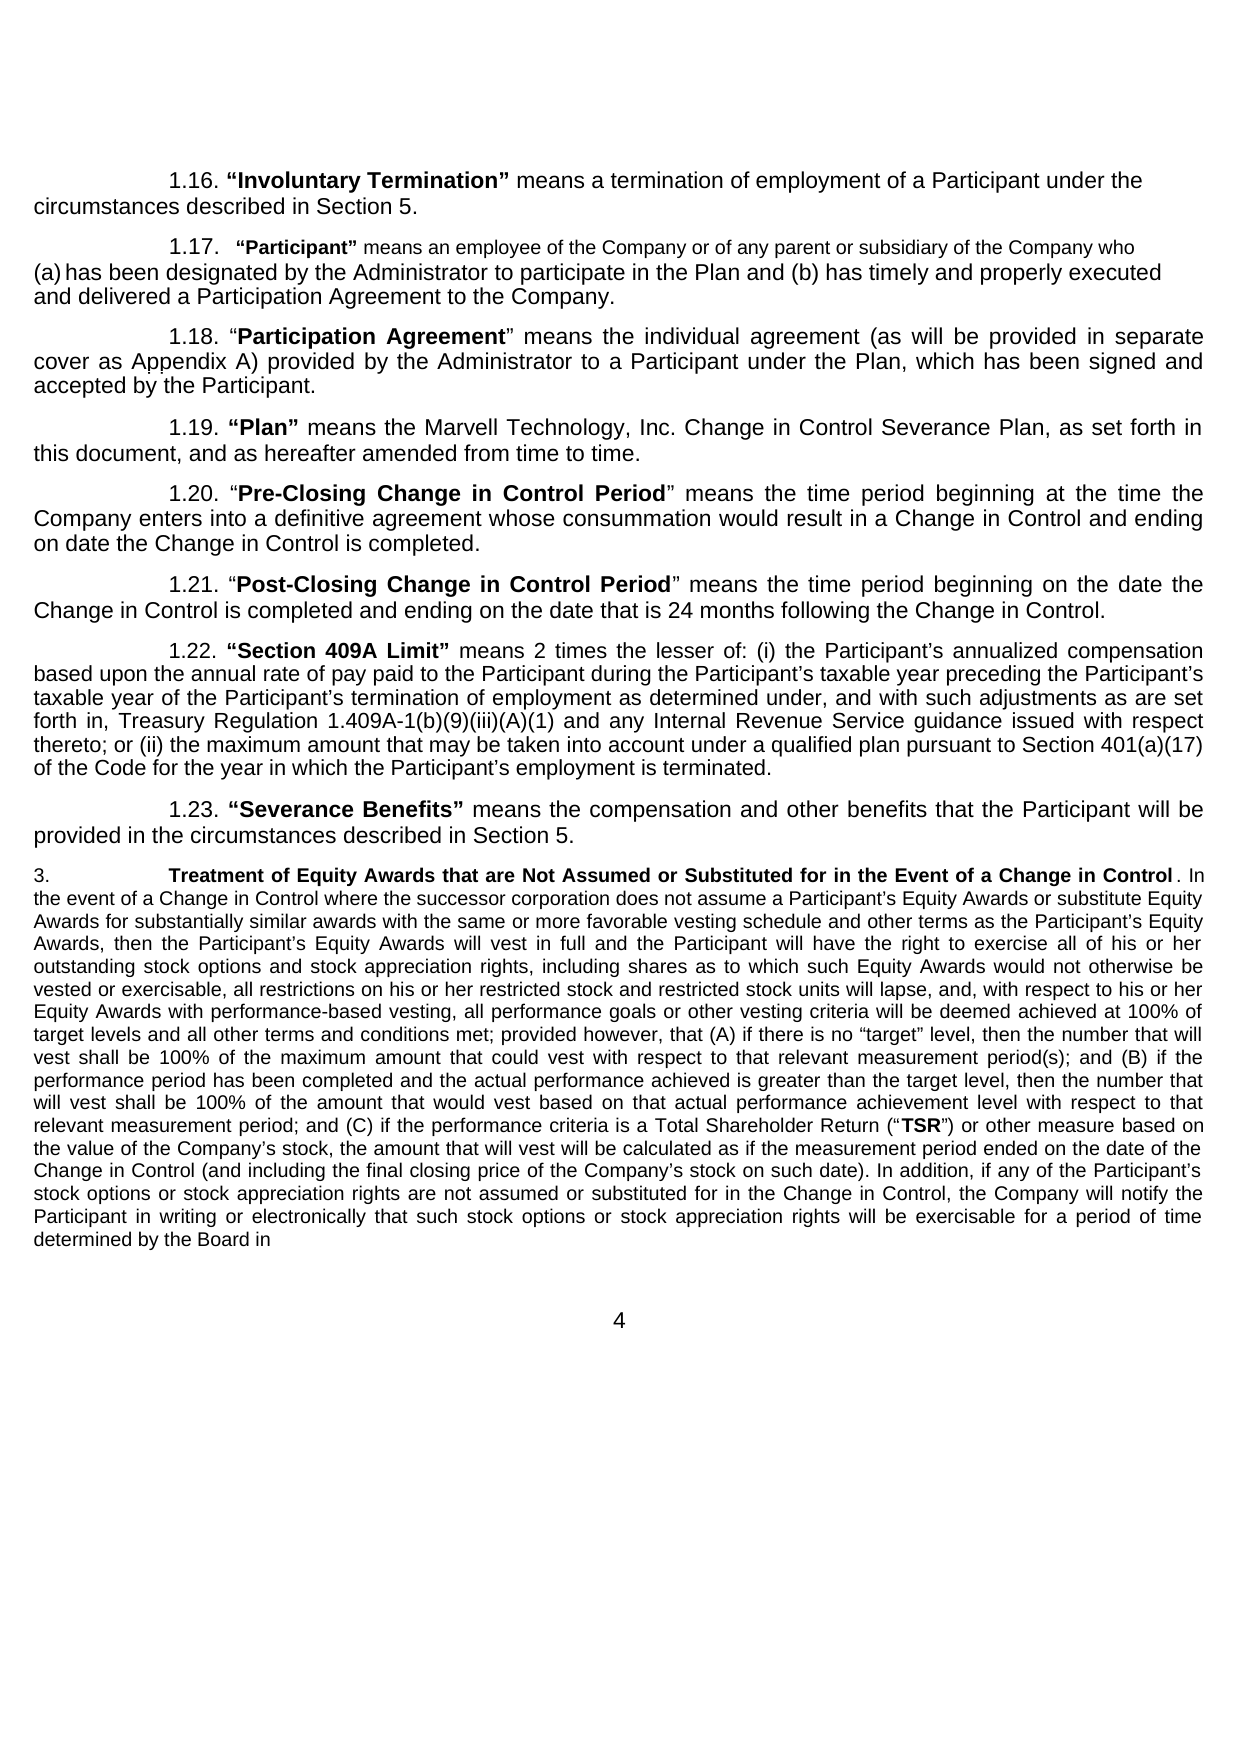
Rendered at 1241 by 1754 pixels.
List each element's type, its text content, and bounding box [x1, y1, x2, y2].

list Treatment of Equity Awards that are Not Assumed or Substituted for in the Event of a Change in Control. In the event of a Change in Control where the successor corporation does not assume a Participant’s Equity Awards or substitute Equity Awards for substantially similar awards with the same or more favorable vesting schedule and other terms as the Participant’s Equity Awards, then the Participant’s Equity Awards will vest in full and the Participant will have the right to exercise all of his or her outstanding stock options and stock appreciation rights, including shares as to which such Equity Awards would not otherwise be vested or exercisable, all restrictions on his or her restricted stock and restricted stock units will lapse, and, with respect to his or her Equity Awards with performance-based vesting, all performance goals or other vesting criteria will be deemed achieved at 100% of target levels and all other terms and conditions met; provided however, that (A) if there is no “target” level, then the number that will vest shall be 100% of the maximum amount that could vest with respect to that relevant measurement period(s); and (B) if the performance period has been completed and the actual performance achieved is greater than the target level, then the number that will vest shall be 100% of the amount that would vest based on that actual performance achievement level with respect to that relevant measurement period; and (C) if the performance criteria is a Total Shareholder Return (“TSR”) or other measure based on the value of the Company’s stock, the amount that will vest will be calculated as if the measurement period ended on the date of the Change in Control (and including the final closing price of the Company’s stock on such date). In addition, if any of the Participant’s stock options or stock appreciation rights are not assumed or substituted for in the Change in Control, the Company will notify the Participant in writing or electronically that such stock options or stock appreciation rights will be exercisable for a period of time determined by the Board in [33, 864, 1205, 1250]
text 1.22. “Section 409A Limit” means 2 times the lesser of: (i) the Participant’s annualized compensation based upon the annual rate of pay paid to the Participant during the Participant’s taxable year preceding the Participant’s taxable year of the Participant’s termination of employment as determined under, and with such adjustments as are set forth in, Treasury Regulation 1.409A-1(b)(9)(iii)(A)(1) and any Internal Revenue Service guidance issued with respect thereto; or (ii) the maximum amount that may be taken into account under a qualified plan pursuant to Section 401(a)(17) of the Code for the year in which the Participant’s employment is terminated. [33, 639, 1205, 781]
text 1.21. “Post-Closing Change in Control Period” means the time period beginning on the date the Change in Control is completed and ending on the date that is 24 months following the Change in Control. [33, 572, 1205, 623]
text 1.19. “Plan” means the Marvell Technology, Inc. Change in Control Severance Plan, as set forth in this document, and as hereafter amended from time to time. [33, 415, 1203, 466]
text 1.23. “Severance Benefits” means the compensation and other benefits that the Participant will be provided in the circumstances described in Section 5. [33, 797, 1205, 848]
text 1.17. “Participant” means an employee of the Company or of any parent or subsidiary of the Company who [169, 233, 1205, 260]
text 4 [33, 1307, 1205, 1333]
text 1.20. “Pre-Closing Change in Control Period” means the time period beginning at the time the Company enters into a definitive agreement whose consummation would result in a Change in Control and ending on date the Change in Control is completed. [33, 482, 1205, 556]
list has been designated by the Administrator to participate in the Plan and (b) has timely and properly executed and delivered a Participation Agreement to the Company. [33, 260, 1205, 309]
text 1.18. “Participation Agreement” means the individual agreement (as will be provided in separate cover as Appendix A) provided by the Administrator to a Participant under the Plan, which has been signed and accepted by the Participant. [33, 325, 1205, 399]
text 1.16. “Involuntary Termination” means a termination of employment of a Participant under the circumstances described in Section 5. [33, 168, 1205, 219]
